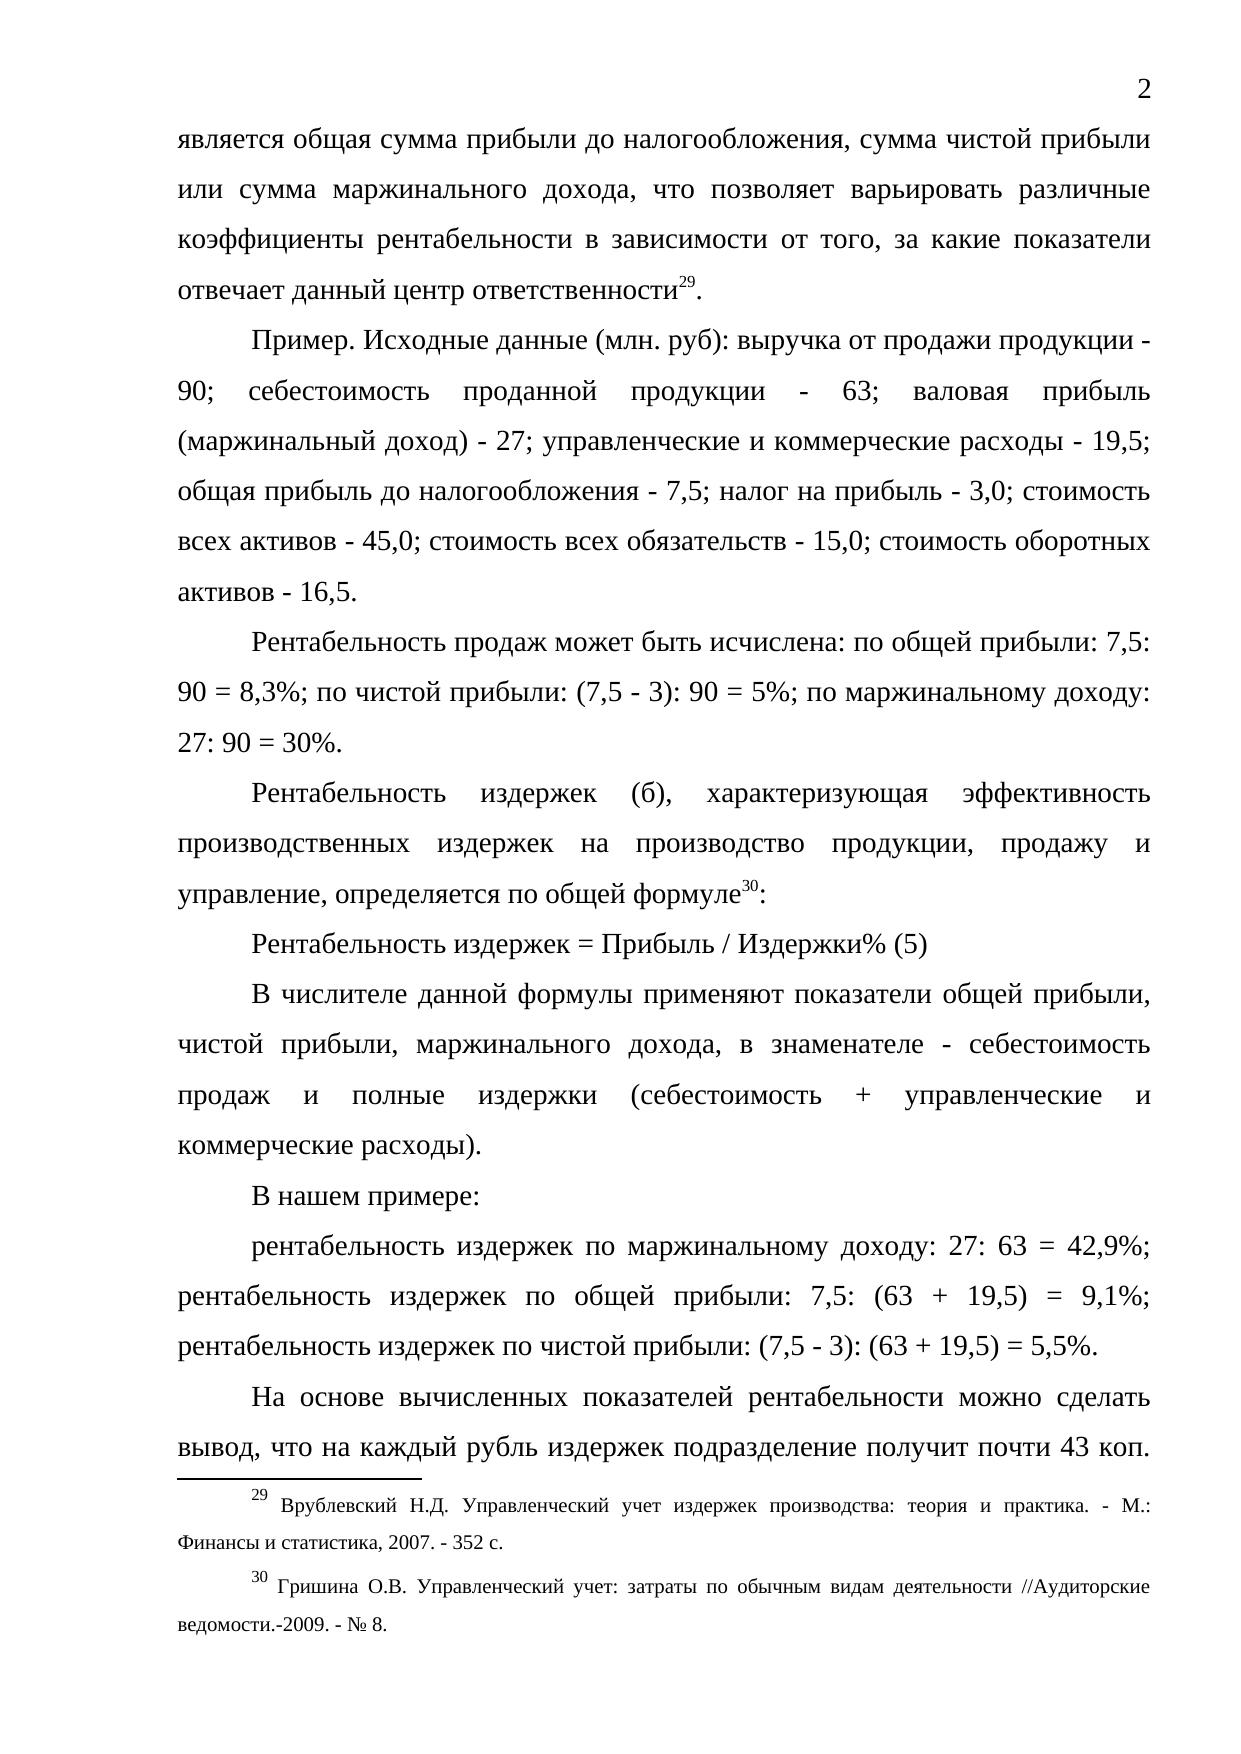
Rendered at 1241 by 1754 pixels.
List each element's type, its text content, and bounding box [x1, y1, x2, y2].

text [177, 1379, 1152, 1463]
text В нашем примере: [177, 1178, 1152, 1211]
text Рентабельность продаж может быть исчислена: по общей прибыли: 7,5: 90 = 8,3%; по чистой прибыли: (7,5 - 3): 90 = 5%; по маржинальному доходу: 27: 90 = 30%. [177, 624, 1152, 758]
text Рентабельность издержек = Прибыль / Издержки% (5) [177, 926, 1152, 959]
text рентабельность издержек по маржинальному доходу: 27: 63 = 42,9%; рентабельность издержек по общей прибыли: 7,5: (63 + 19,5) = 9,1%; рентабельность издержек по чистой прибыли: (7,5 - 3): (63 + 19,5) = 5,5%. [177, 1228, 1152, 1362]
text Пример. Исходные данные (млн. руб): выручка от продажи продукции - 90; себестоимость проданной продукции - 63; валовая прибыль (маржинальный доход) - 27; управленческие и коммерческие расходы - 19,5; общая прибыль до налогообложения - 7,5; налог на прибыль - 3,0; стоимость всех активов - 45,0; стоимость всех обязательств - 15,0; стоимость оборотных активов - 16,5. [177, 322, 1152, 607]
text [177, 121, 1152, 306]
text В числителе данной формулы применяют показатели общей прибыли, чистой прибыли, маржинального дохода, в знаменателе - себестоимость продаж и полные издержки (себестоимость + управленческие и коммерческие расходы). [177, 976, 1152, 1161]
text Рентабельность издержек (б), характеризующая эффективность производственных издержек на производство продукции, продажу и управление, определяется по общей формуле: [177, 775, 1152, 909]
